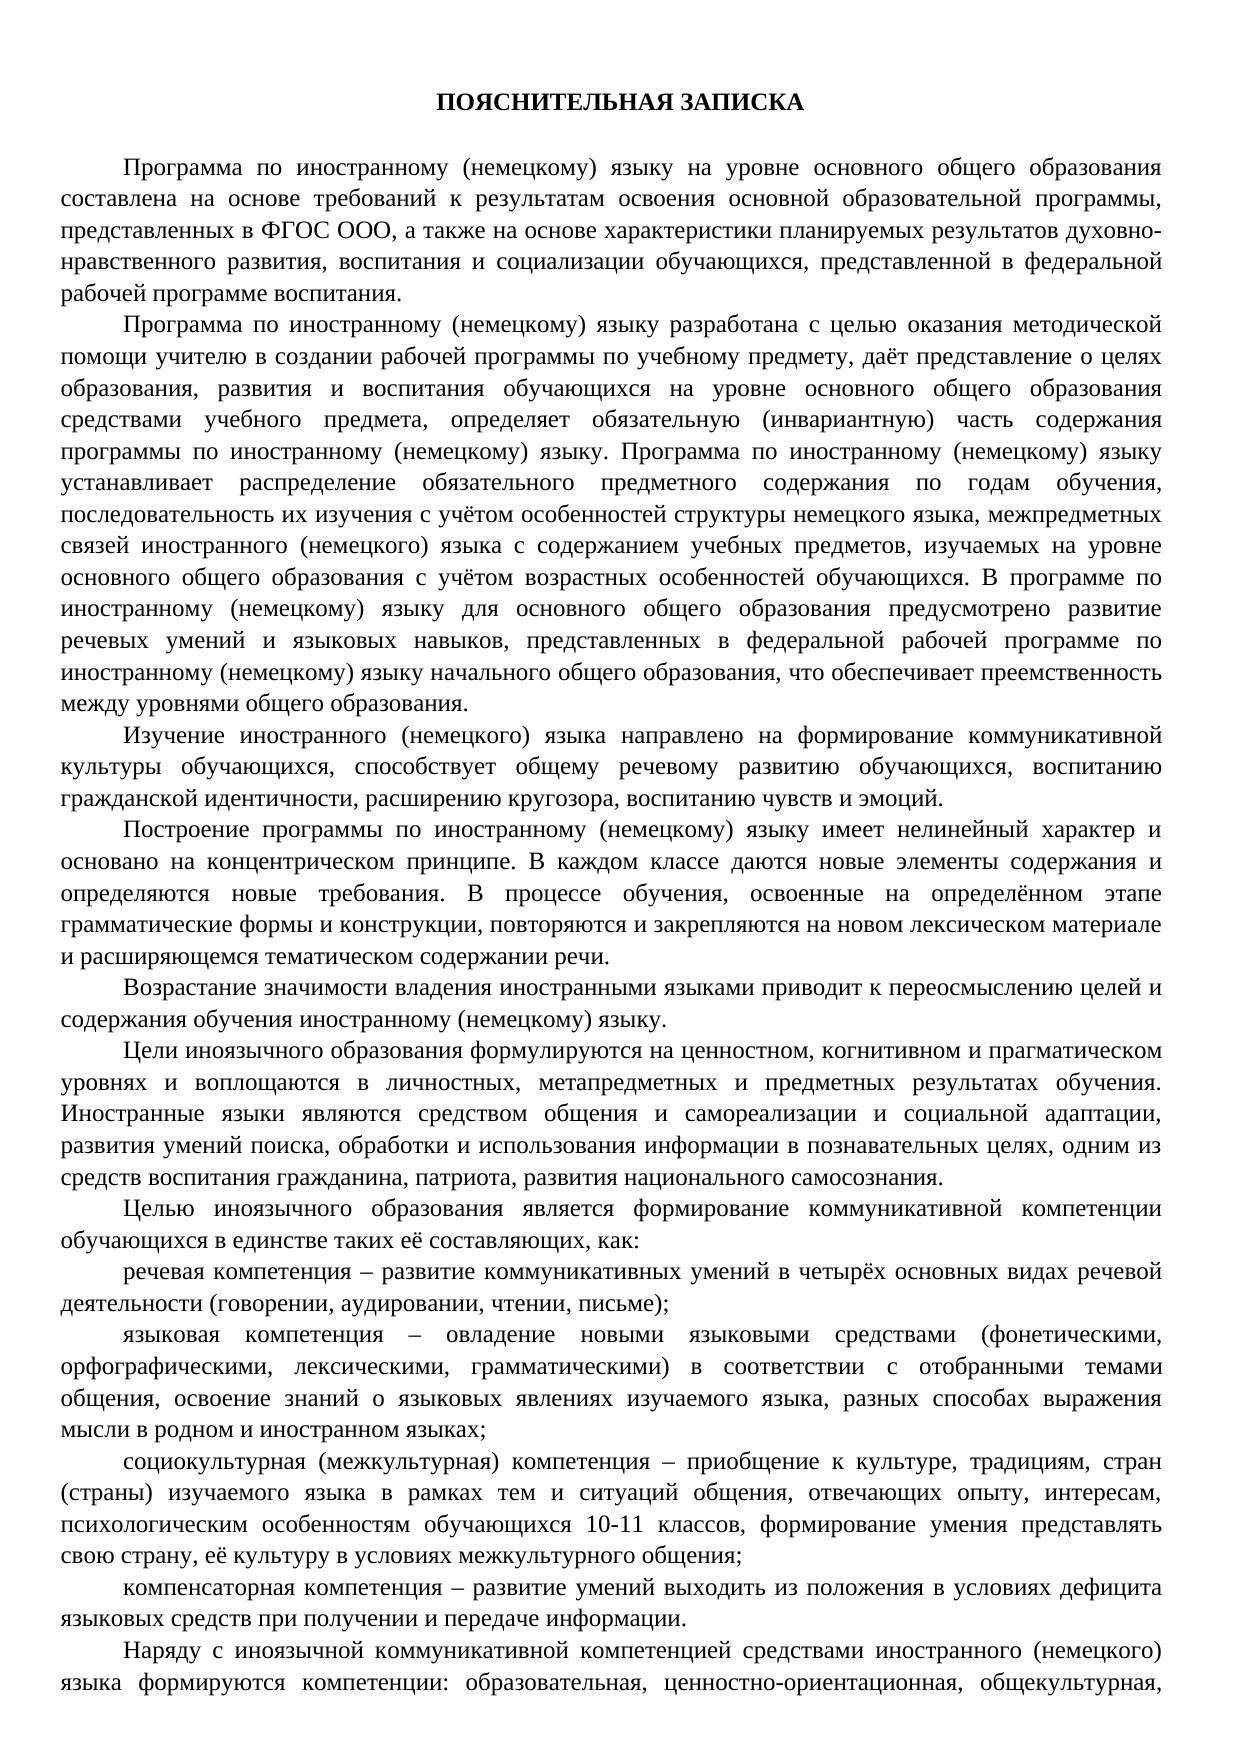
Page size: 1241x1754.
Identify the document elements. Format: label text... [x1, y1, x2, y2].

text Целью иноязычного образования является формирование коммуникативной компетенции обучающихся в единстве таких её составляющих, как: [60, 1193, 1163, 1253]
text Программа по иностранному (немецкому) языку разработана с целью оказания методической помощи учителю в создании рабочей программы по учебному предмету, даёт представление о целях образования, развития и воспитания обучающихся на уровне основного общего образования средствами учебного предмета, определяет обязательную (инвариантную) часть содержания программы по иностранному (немецкому) языку. Программа по иностранному (немецкому) языку устанавливает распределение обязательного предметного содержания по годам обучения, последовательность их изучения с учётом особенностей структуры немецкого языка, межпредметных связей иностранного (немецкого) языка с содержанием учебных предметов, изучаемых на уровне основного общего образования с учётом возрастных особенностей обучающихся. В программе по иностранному (немецкому) языку для основного общего образования предусмотрено развитие речевых умений и языковых навыков, представленных в федеральной рабочей программе по иностранному (немецкому) языку начального общего образования, что обеспечивает преемственность между уровнями общего образования. [60, 309, 1163, 717]
text Возрастание значимости владения иностранными языками приводит к переосмыслению целей и содержания обучения иностранному (немецкому) языку. [60, 972, 1163, 1033]
text Изучение иностранного (немецкого) языка направлено на формирование коммуникативной культуры обучающихся, способствует общему речевому развитию обучающихся, воспитанию гражданской идентичности, расширению кругозора, воспитанию чувств и эмоций. [60, 720, 1163, 812]
text речевая компетенция – развитие коммуникативных умений в четырёх основных видах речевой деятельности (говорении, аудировании, чтении, письме); [60, 1256, 1163, 1317]
text социокультурная (межкультурная) компетенция – приобщение к культуре, традициям, стран (страны) изучаемого языка в рамках тем и ситуаций общения, отвечающих опыту, интересам, психологическим особенностям обучающихся 10-11 классов, формирование умения представлять свою страну, её культуру в условиях межкультурного общения; [60, 1446, 1163, 1569]
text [60, 1635, 1163, 1695]
text Цели иноязычного образования формулируются на ценностном, когнитивном и прагматическом уровнях и воплощаются в личностных, метапредметных и предметных результатах обучения. Иностранные языки являются средством общения и самореализации и социальной адаптации, развития умений поиска, обработки и использования информации в познавательных целях, одним из средств воспитания гражданина, патриота, развития национального самосознания. [60, 1035, 1163, 1190]
text языковая компетенция – овладение новыми языковыми средствами (фонетическими, орфографическими, лексическими, грамматическими) в соответствии c отобранными темами общения, освоение знаний о языковых явлениях изучаемого языка, разных способах выражения мысли в родном и иностранном языках; [60, 1319, 1163, 1443]
text Программа по иностранному (немецкому) языку на уровне основного общего образования составлена на основе требований к результатам освоения основной образовательной программы, представленных в ФГОС ООО, а также на основе характеристики планируемых результатов духовно-нравственного развития, воспитания и социализации обучающихся, представленной в федеральной рабочей программе воспитания. [60, 152, 1163, 307]
subtitle ПОЯСНИТЕЛЬНАЯ ЗАПИСКА [199, 87, 1041, 115]
text компенсаторная компетенция – развитие умений выходить из положения в условиях дефицита языковых средств при получении и передаче информации. [60, 1572, 1163, 1632]
text Построение программы по иностранному (немецкому) языку имеет нелинейный характер и основано на концентрическом принципе. В каждом классе даются новые элементы содержания и определяются новые требования. В процессе обучения, освоенные на определённом этапе грамматические формы и конструкции, повторяются и закрепляются на новом лексическом материале и расширяющемся тематическом содержании речи. [60, 814, 1163, 969]
